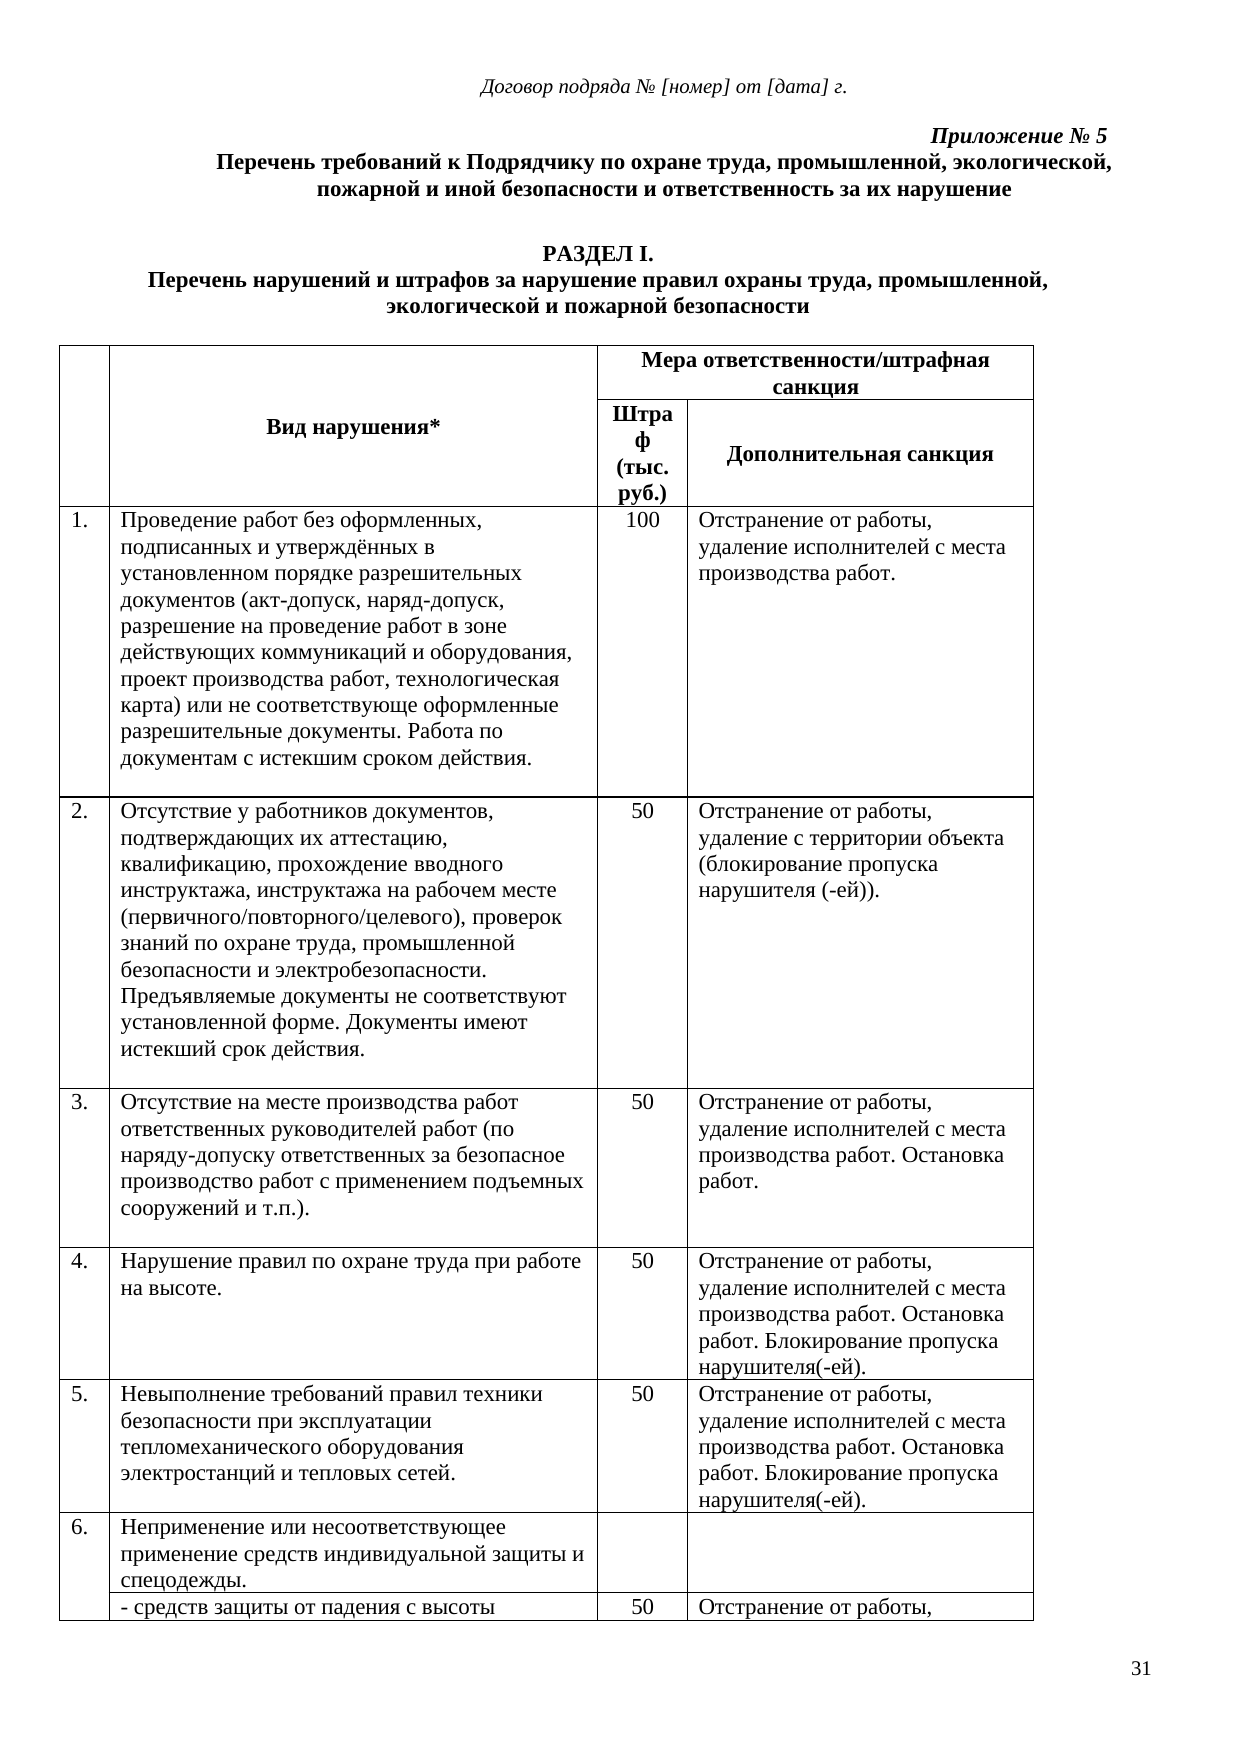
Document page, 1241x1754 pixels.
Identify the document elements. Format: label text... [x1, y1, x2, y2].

table_header [60, 346, 109, 506]
table_cell 100 [598, 507, 687, 796]
table_cell Отстранение от работы, удаление исполнителей с места производства работ. Остановка работ. Блокирование пропуска нарушителя(-ей). [688, 1380, 1033, 1512]
table_header Вид нарушения* [110, 346, 597, 506]
table_cell [60, 1513, 109, 1620]
table_cell Невыполнение требований правил техники безопасности при эксплуатации тепломеханического оборудования электростанций и тепловых сетей. [110, 1380, 597, 1512]
table_cell Нарушение правил по охране труда при работе на высоте. [110, 1248, 597, 1379]
table_cell 50 [598, 1248, 687, 1379]
table_cell Неприменение или несоответствующее применение средств индивидуальной защиты и спецодежды. [110, 1513, 597, 1592]
text экологической и пожарной безопасности [59, 293, 1137, 319]
table_cell 50 [598, 1089, 687, 1247]
table_cell Отсутствие у работников документов, подтверждающих их аттестацию, квалификацию, прохождение вводного инструктажа, инструктажа на рабочем месте (первичного/повторного/целевого), проверок знаний по охране труда, промышленной безопасности и электробезопасности. Предъявляемые документы не соответствуют установленной форме. Документы имеют истекший срок действия. [110, 798, 597, 1087]
table_cell 50 [598, 798, 687, 1087]
list Приложение № 5 Перечень требований к Подрядчику по охране труда, промышленной, экологической, пожарной и иной безопасности и ответственность за их нарушение [177, 122, 1152, 201]
table_cell 50 [598, 1380, 687, 1512]
table_cell [598, 1513, 687, 1592]
table_header Мера ответственности/штрафная санкция [598, 346, 1033, 399]
table_cell Штраф (тыс. руб.) [598, 400, 687, 506]
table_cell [110, 1593, 597, 1620]
table_cell [60, 1089, 109, 1247]
table_cell Отсутствие на месте производства работ ответственных руководителей работ (по наряду-допуску ответственных за безопасное производство работ с применением подъемных сооружений и т.п.). [110, 1089, 597, 1247]
table_cell [60, 507, 109, 796]
table_cell [60, 1380, 109, 1512]
table_cell [60, 1248, 109, 1379]
table_cell Проведение работ без оформленных, подписанных и утверждённых в установленном порядке разрешительных документов (акт-допуск, наряд-допуск, разрешение на проведение работ в зоне действующих коммуникаций и оборудования, проект производства работ, технологическая карта) или не соответствующе оформленные разрешительные документы. Работа по документам с истекшим сроком действия. [110, 507, 597, 796]
table_cell [60, 798, 109, 1087]
text РАЗДЕЛ I. [59, 240, 1137, 266]
table_cell Отстранение от работы, удаление исполнителей с места производства работ. [688, 507, 1033, 796]
text Перечень нарушений и штрафов за нарушение правил охраны труда, промышленной, [59, 266, 1137, 293]
table_cell Дополнительная санкция [688, 400, 1033, 506]
table_cell 50 [598, 1593, 687, 1620]
table_cell Отстранение от работы, удаление исполнителей с места производства работ. Остановка работ. [688, 1089, 1033, 1247]
table_cell Отстранение от работы, удаление с территории объекта (блокирование пропуска нарушителя (-ей)). [688, 798, 1033, 1087]
table_cell [688, 1513, 1033, 1592]
table_cell Отстранение от работы, удаление исполнителей с места производства работ. Остановка работ. Блокирование пропуска нарушителя(-ей). [688, 1248, 1033, 1379]
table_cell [688, 1593, 1033, 1620]
